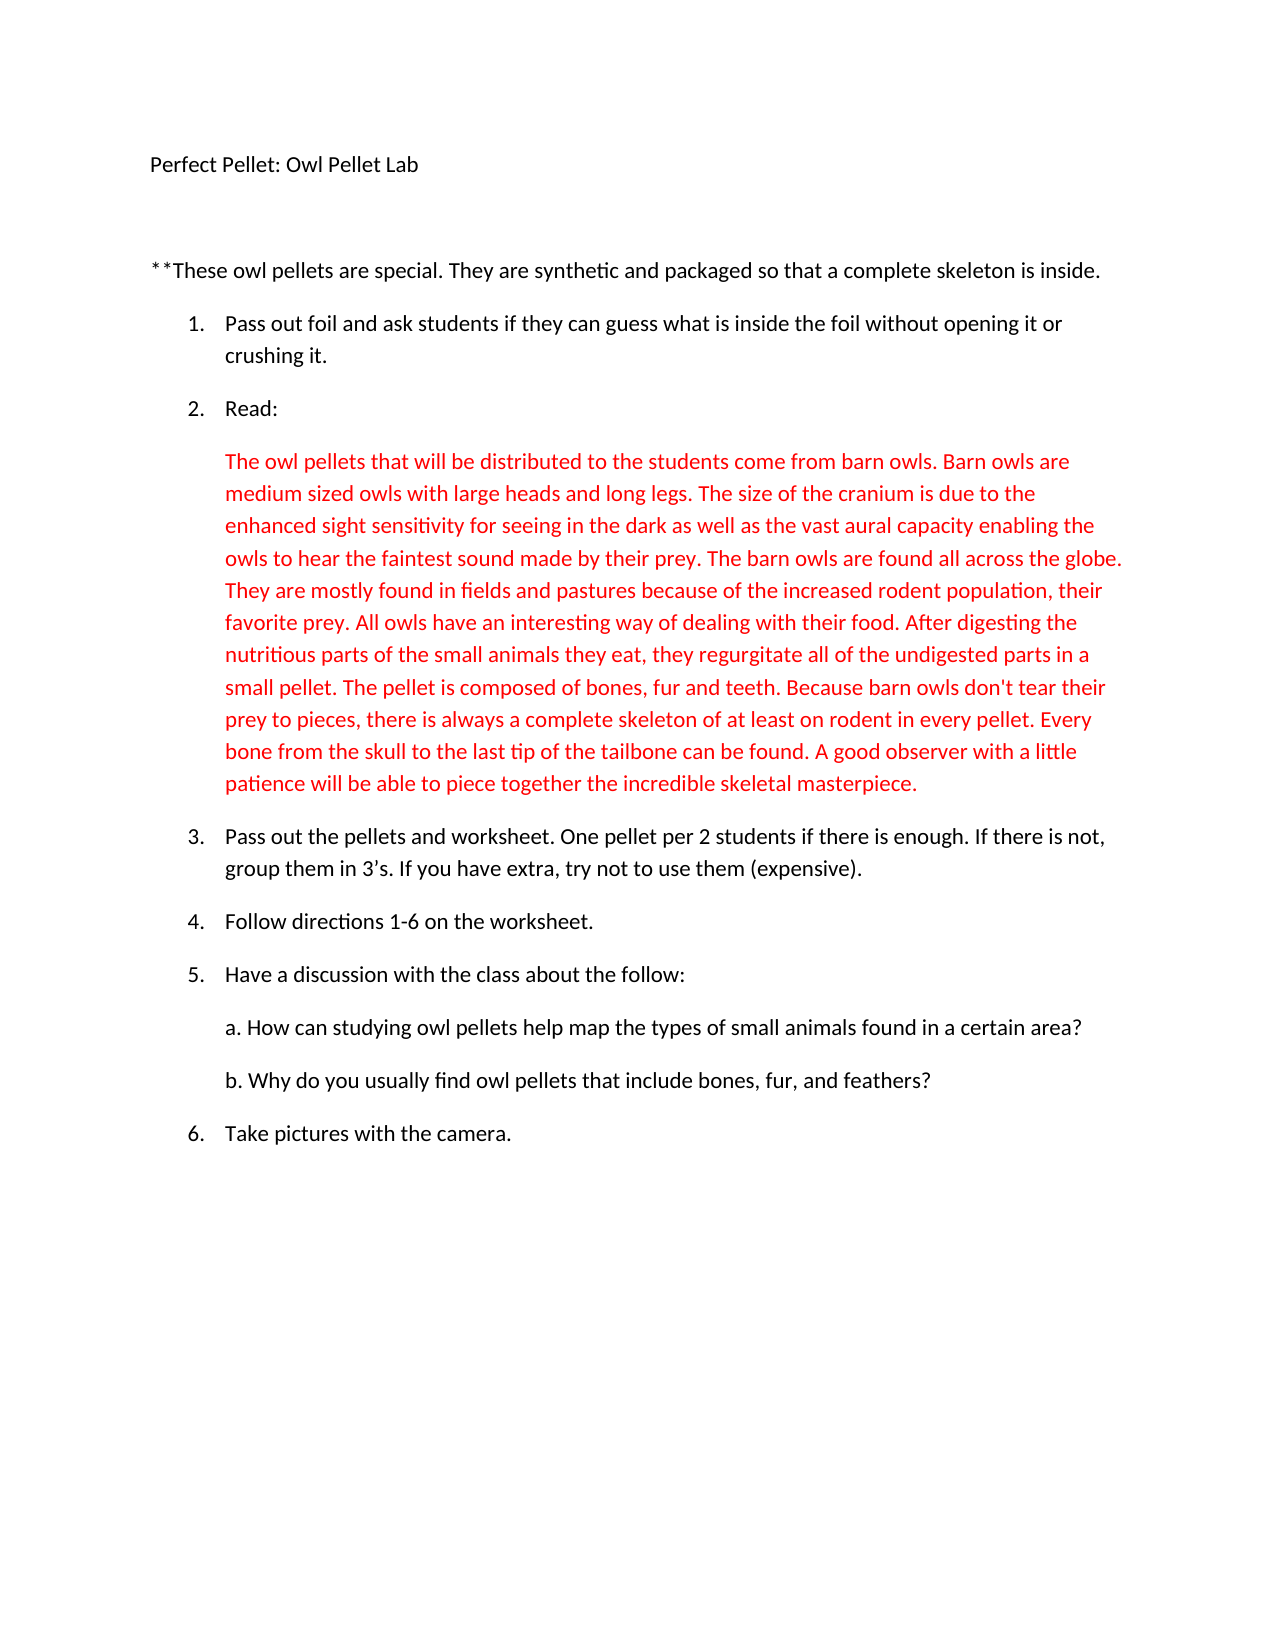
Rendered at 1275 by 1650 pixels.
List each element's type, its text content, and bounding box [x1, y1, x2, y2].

list Take pictures with the camera. [187, 1119, 1125, 1147]
list a. How can studying owl pellets help map the types of small animals found in a certain area? [225, 1013, 1125, 1041]
list Pass out foil and ask students if they can guess what is inside the foil without opening it or crushing it. [187, 309, 1125, 369]
text **These owl pellets are special. They are synthetic and packaged so that a complete skeleton is inside. [150, 256, 1125, 284]
list The owl pellets that will be distributed to the students come from barn owls. Barn owls are medium sized owls with large heads and long legs. The size of the cranium is due to the enhanced sight sensitivity for seeing in the dark as well as the vast aural capacity enabling the owls to hear the faintest sound made by their prey. The barn owls are found all across the globe. They are mostly found in fields and pastures because of the increased rodent population, their favorite prey. All owls have an interesting way of dealing with their food. After digesting the nutritious parts of the small animals they eat, they regurgitate all of the undigested parts in a small pellet. The pellet is composed of bones, fur and teeth. Because barn owls don't tear their prey to pieces, there is always a complete skeleton of at least on rodent in every pellet. Every bone from the skull to the last tip of the tailbone can be found. A good observer with a little patience will be able to piece together the incredible skeletal masterpiece. [225, 447, 1125, 797]
list Follow directions 1-6 on the worksheet. [187, 907, 1125, 935]
list b. Why do you usually find owl pellets that include bones, fur, and feathers? [225, 1066, 1125, 1094]
text Perfect Pellet: Owl Pellet Lab [150, 150, 1125, 178]
list Have a discussion with the class about the follow: [187, 960, 1125, 988]
list Read: [187, 394, 1125, 422]
list Pass out the pellets and worksheet. One pellet per 2 students if there is enough. If there is not, group them in 3’s. If you have extra, try not to use them (expensive). [187, 822, 1125, 882]
